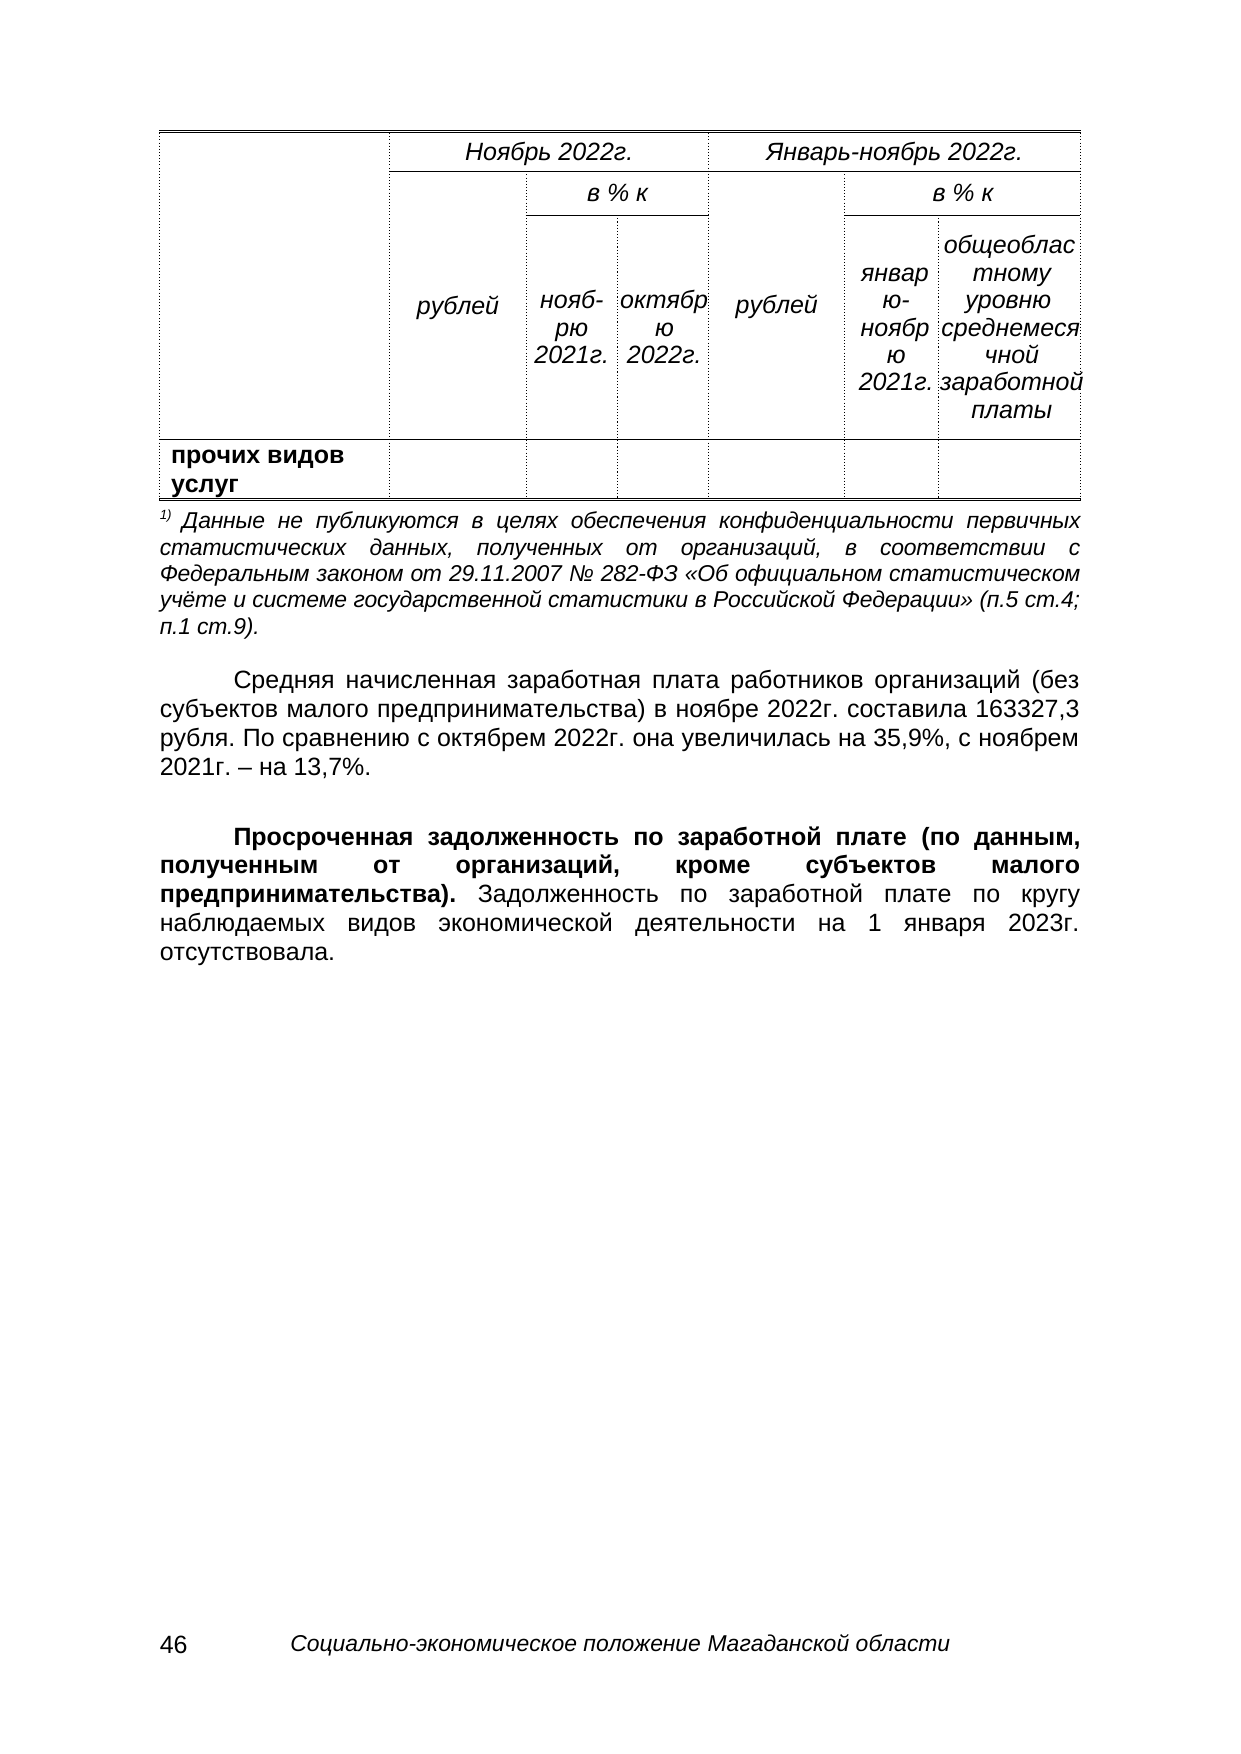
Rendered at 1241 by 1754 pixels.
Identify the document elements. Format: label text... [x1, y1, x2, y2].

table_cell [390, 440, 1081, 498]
text Средняя начисленная заработная плата работников организаций (без субъектов малого предпринимательства) в ноябре 2022г. составила 163327,3 рубля. По сравнению с октябрем 2022г. она увеличилась на 35,9%, с ноябрем 2021г. – на 13,7%. [159, 665, 1081, 780]
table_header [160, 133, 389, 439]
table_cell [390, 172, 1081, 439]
text Просроченная задолженность по заработной плате (по данным, полученным от организаций, кроме субъектов малого предпринимательства). Задолженность по заработной плате по кругу наблюдаемых видов экономической деятельности на 1 января 2023г. отсутствовала. [159, 822, 1081, 965]
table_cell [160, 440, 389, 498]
list 1) Данные не публикуются в целях обеспечения конфиденциальности первичных статистических данных, полученных от организаций, в соответствии с Федеральным законом от 29.11.2007 № 282-ФЗ «Об официальном статистическом учёте и системе государственной статистики в Российской Федерации» (п.5 ст.4; п.1 ст.9). [159, 507, 1081, 639]
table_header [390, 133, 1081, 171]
